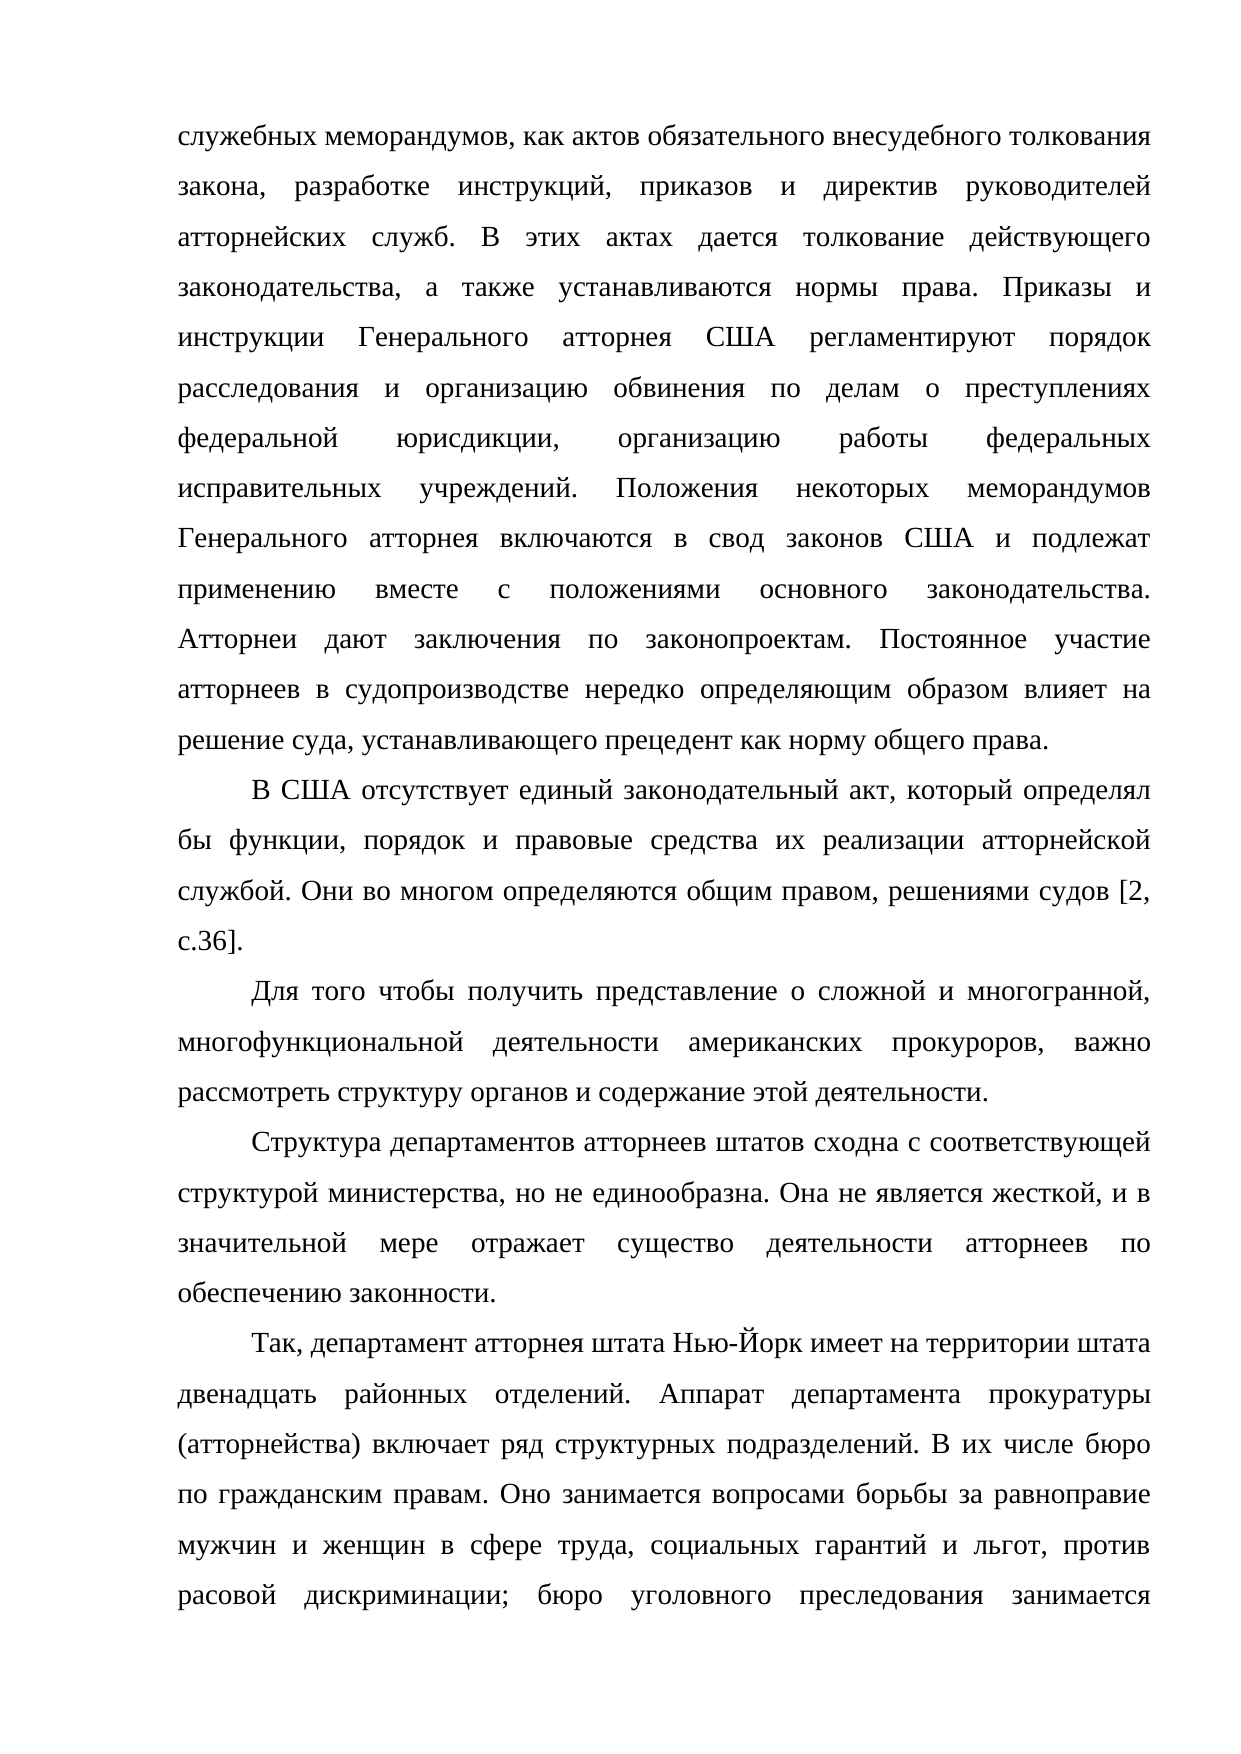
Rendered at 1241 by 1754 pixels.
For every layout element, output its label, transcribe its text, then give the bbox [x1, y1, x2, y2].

text Для того чтобы получить представление о сложной и многогранной, многофункциональной деятельности американских прокуроров, важно рассмотреть структуру органов и содержание этой деятельности. [177, 973, 1152, 1108]
text Структура департаментов атторнеев штатов сходна с соответствующей структурой министерства, но не единообразна. Она не является жесткой, и в значительной мере отражает существо деятельности атторнеев по обеспечению законности. [177, 1124, 1152, 1309]
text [177, 1326, 1152, 1611]
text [177, 118, 1152, 755]
text В США отсутствует единый законодательный акт, который определял бы функции, порядок и правовые средства их реализации атторнейской службой. Они во многом определяются общим правом, решениями судов [2, c.36]. [177, 772, 1152, 957]
